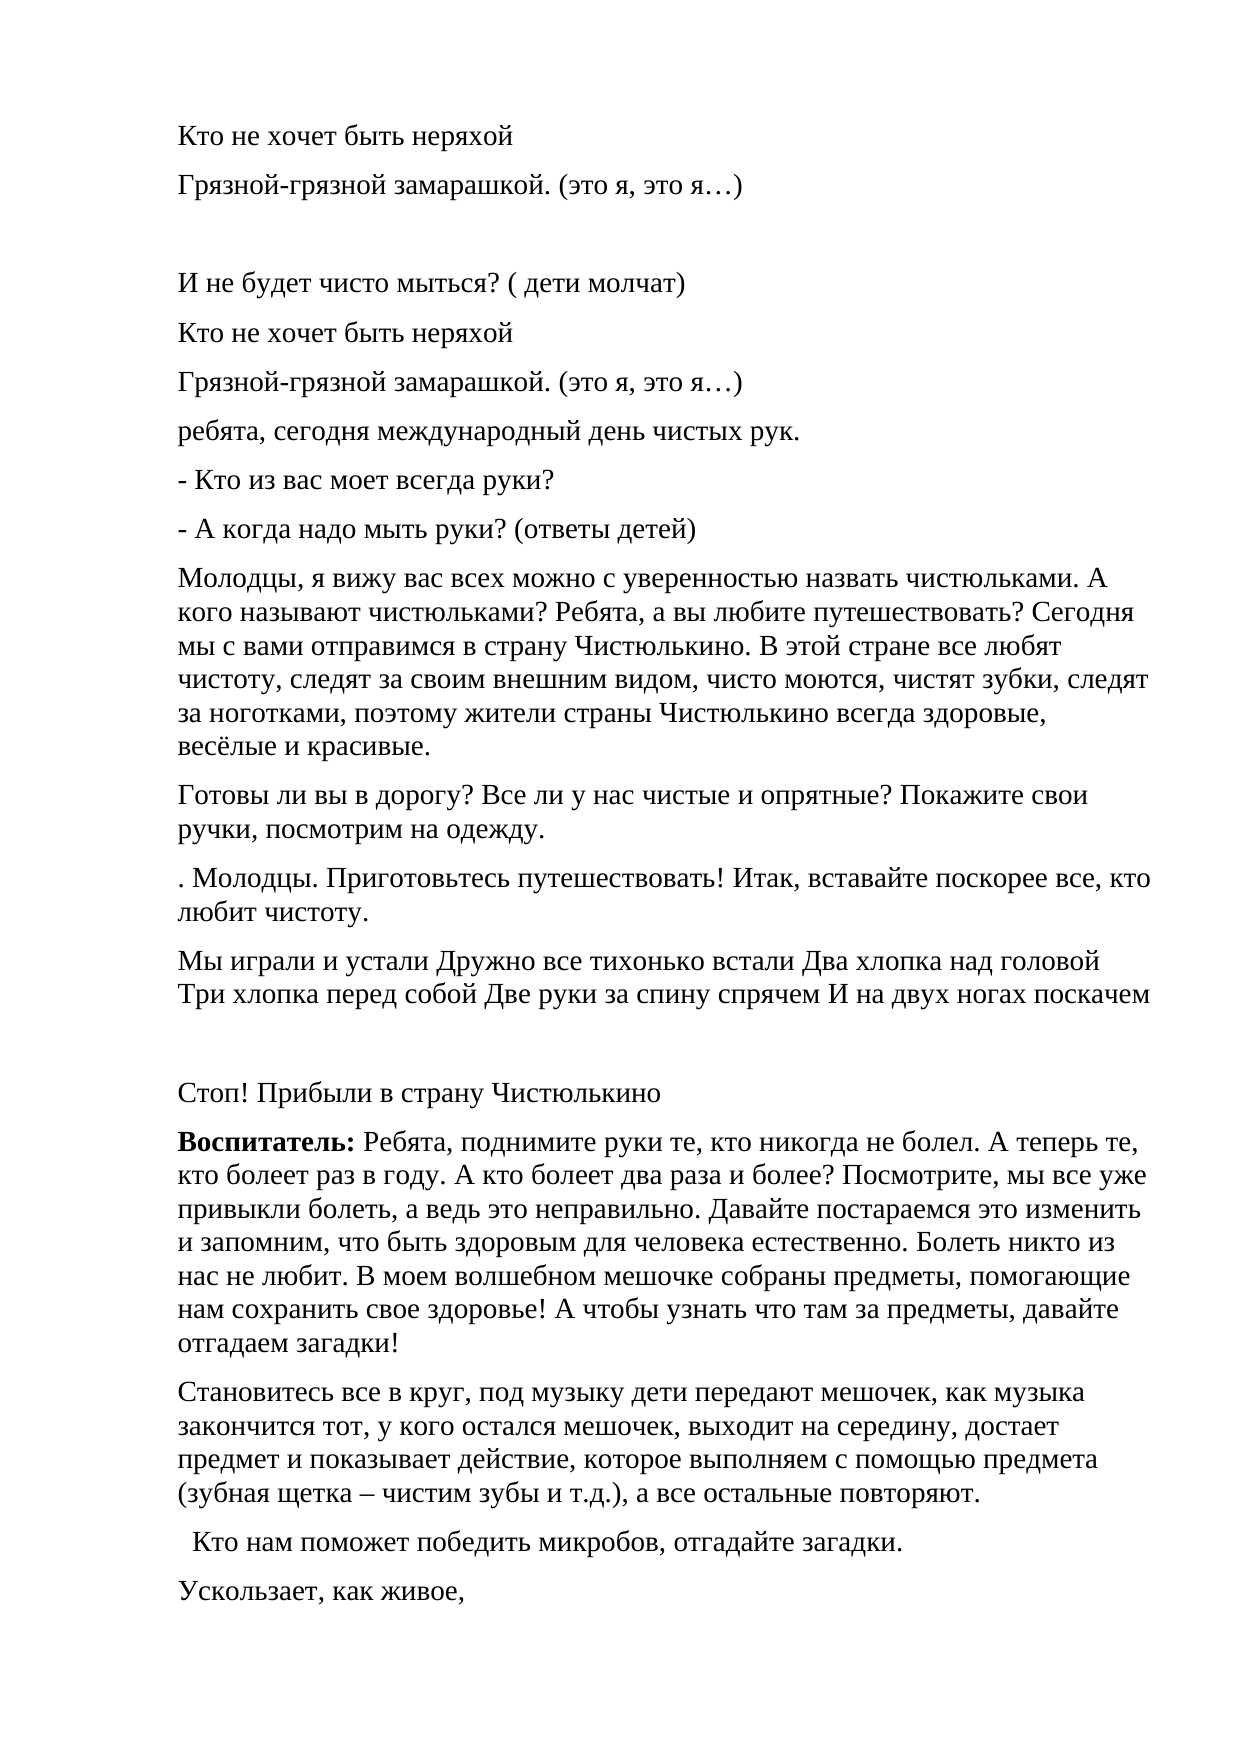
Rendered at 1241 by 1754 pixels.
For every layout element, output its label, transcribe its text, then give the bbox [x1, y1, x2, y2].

text Грязной-грязной замарашкой. (это я, это я…) [177, 167, 1152, 201]
text . Молодцы. Приготовьтесь путешествовать! Итак, вставайте поскорее все, кто любит чистоту. [177, 860, 1152, 927]
text Кто не хочет быть неряхой [177, 315, 1152, 348]
text Молодцы, я вижу вас всех можно с уверенностью назвать чистюльками. А кого называют чистюльками? Ребята, а вы любите путешествовать? Сегодня мы с вами отправимся в страну Чистюлькино. В этой стране все любят чистоту, следят за своим внешним видом, чисто моются, чистят зубки, следят за ноготками, поэтому жители страны Чистюлькино всегда здоровые, весёлые и красивые. [177, 561, 1152, 762]
text - Кто из вас моет всегда руки? [177, 462, 1152, 496]
text - А когда надо мыть руки? (ответы детей) [177, 511, 1152, 545]
text ребята, сегодня международный день чистых рук. [177, 413, 1152, 447]
text Кто нам поможет победить микробов, отгадайте загадки. [177, 1524, 1152, 1558]
text Становитесь все в круг, под музыку дети передают мешочек, как музыка закончится тот, у кого остался мешочек, выходит на середину, достает предмет и показывает действие, которое выполняем с помощью предмета (зубная щетка – чистим зубы и т.д.), а все остальные повторяют. [177, 1374, 1152, 1508]
text Грязной-грязной замарашкой. (это я, это я…) [177, 364, 1152, 397]
text И не будет чисто мыться? ( дети молчат) [177, 266, 1152, 299]
text Стоп! Прибыли в страну Чистюлькино [177, 1075, 1152, 1108]
text Мы играли и устали Дружно все тихонько встали Два хлопка над головой Три хлопка перед собой Две руки за спину спрячем И на двух ногах поскачем [177, 943, 1152, 1010]
text Кто не хочет быть неряхой [177, 118, 1152, 152]
text Воспитатель: Ребята, поднимите руки те, кто никогда не болел. А теперь те, кто болеет раз в году. А кто болеет два раза и более? Посмотрите, мы все уже привыкли болеть, а ведь это неправильно. Давайте постараемся это изменить и запомним, что быть здоровым для человека естественно. Болеть никто из нас не любит. В моем волшебном мешочке собраны предметы, помогающие нам сохранить свое здоровье! А чтобы узнать что там за предметы, давайте отгадаем загадки! [177, 1124, 1152, 1359]
text Готовы ли вы в дорогу? Все ли у нас чистые и опрятные? Покажите свои ручки, посмотрим на одежду. [177, 777, 1152, 844]
text Ускользает, как живое, [177, 1573, 1152, 1607]
